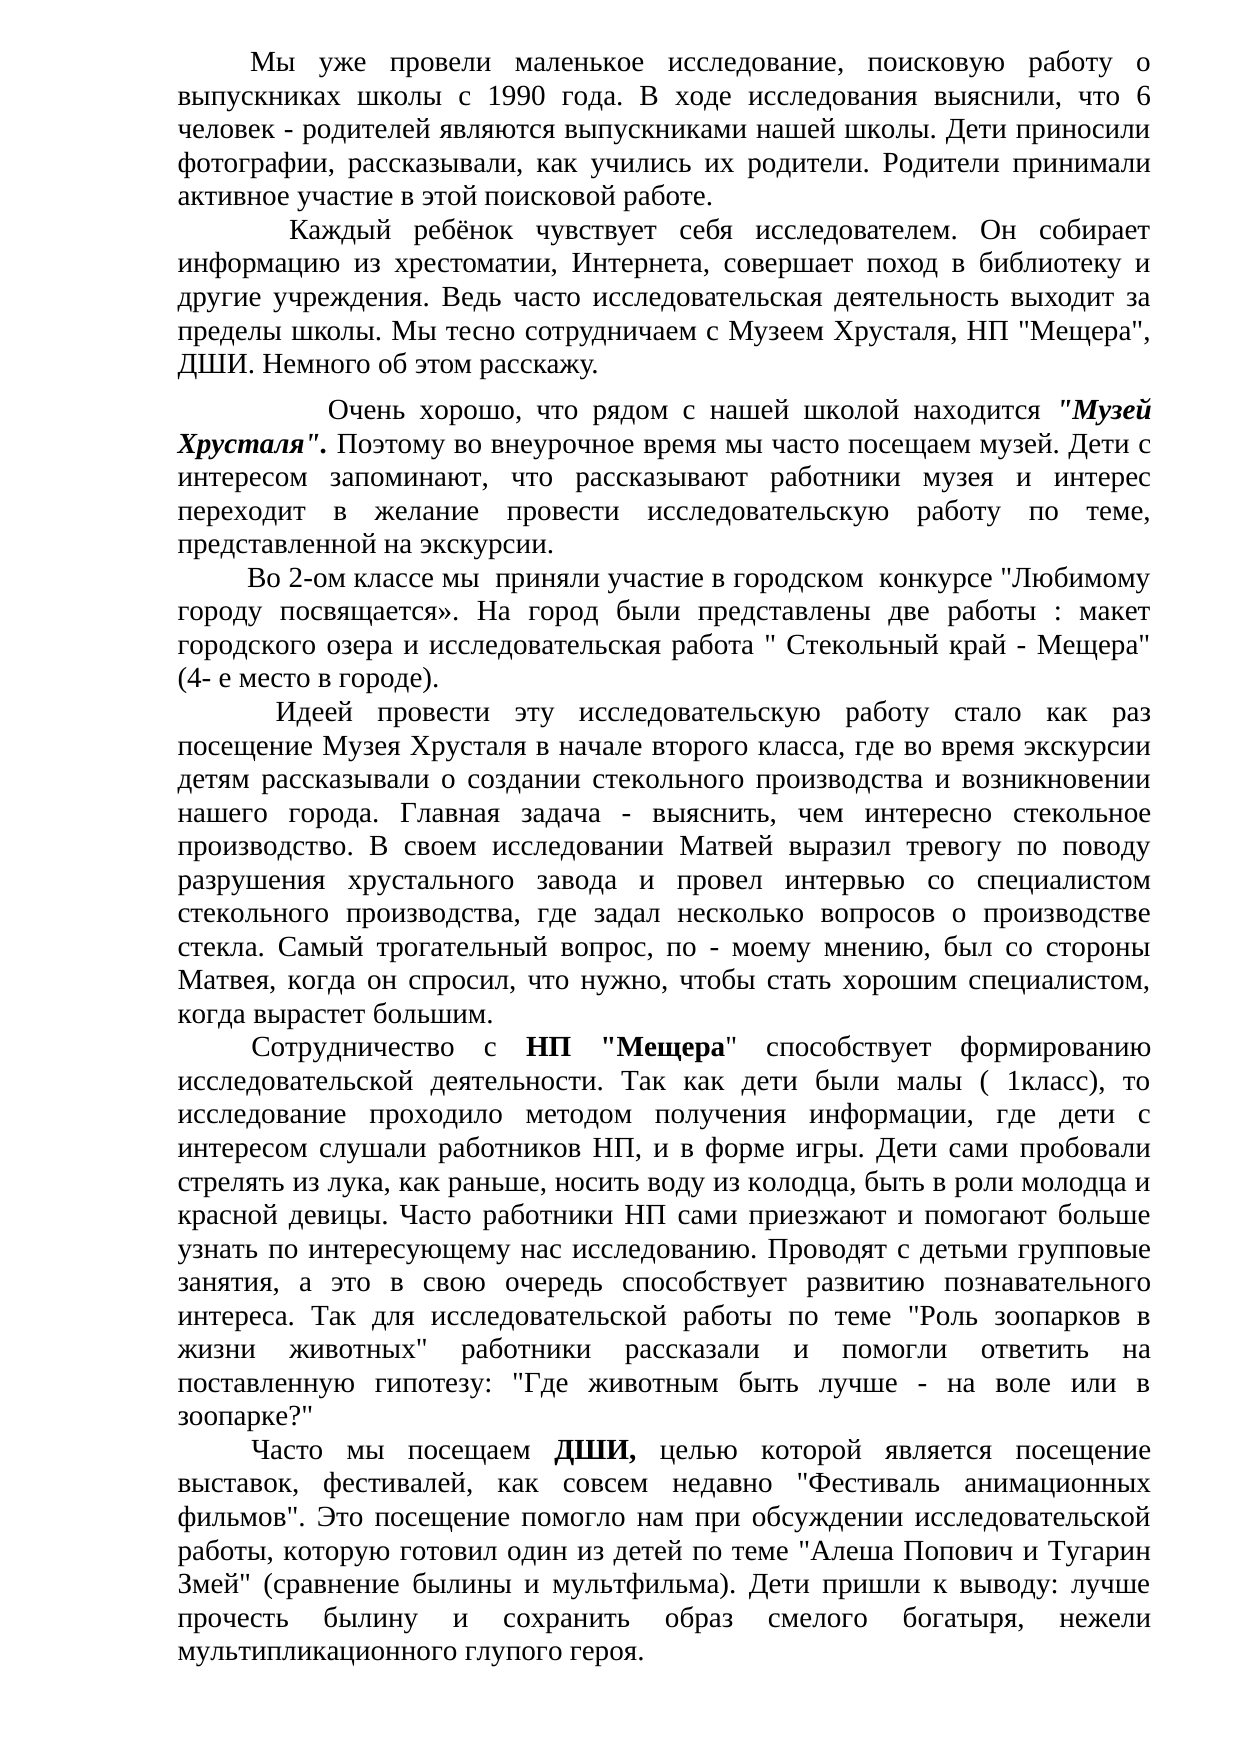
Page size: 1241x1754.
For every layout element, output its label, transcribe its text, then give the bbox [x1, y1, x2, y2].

text Идеей провести эту исследовательскую работу стало как раз посещение Музея Хрусталя в начале второго класса, где во время экскурсии детям рассказывали о создании стекольного производства и возникновении нашего города. Главная задача - выяснить, чем интересно стекольное производство. В своем исследовании Матвей выразил тревогу по поводу разрушения хрустального завода и провел интервью со специалистом стекольного производства, где задал несколько вопросов о производстве стекла. Самый трогательный вопрос, по - моему мнению, был со стороны Матвея, когда он спросил, что нужно, чтобы стать хорошим специалистом, когда вырастет большим. [177, 694, 1152, 1029]
text Очень хорошо, что рядом с нашей школой находится "Музей Хрусталя". Поэтому во внеурочное время мы часто посещаем музей. Дети с интересом запоминают, что рассказывают работники музея и интерес переходит в желание провести исследовательскую работу по теме, представленной на экскурсии. [177, 392, 1152, 560]
text Мы уже провели маленькое исследование, поисковую работу о выпускниках школы с 1990 года. В ходе исследования выяснили, что 6 человек - родителей являются выпускниками нашей школы. Дети приносили фотографии, рассказывали, как учились их родители. Родители принимали активное участие в этой поисковой работе. [177, 44, 1152, 212]
text Каждый ребёнок чувствует себя исследователем. Он собирает информацию из хрестоматии, Интернета, совершает поход в библиотеку и другие учреждения. Ведь часто исследовательская деятельность выходит за пределы школы. Мы тесно сотрудничаем с Музеем Хрусталя, НП "Мещера", ДШИ. Немного об этом расскажу. [177, 212, 1152, 380]
text Сотрудничество с НП "Мещера" способствует формированию исследовательской деятельности. Так как дети были малы ( 1класс), то исследование проходило методом получения информации, где дети с интересом слушали работников НП, и в форме игры. Дети сами пробовали стрелять из лука, как раньше, носить воду из колодца, быть в роли молодца и красной девицы. Часто работники НП сами приезжают и помогают больше узнать по интересующему нас исследованию. Проводят с детьми групповые занятия, а это в свою очередь способствует развитию познавательного интереса. Так для исследовательской работы по теме "Роль зоопарков в жизни животных" работники рассказали и помогли ответить на поставленную гипотезу: "Где животным быть лучше - на воле или в зоопарке?" [177, 1029, 1152, 1432]
text Во 2-ом классе мы приняли участие в городском конкурсе "Любимому городу посвящается». На город были представлены две работы : макет городского озера и исследовательская работа " Стекольный край - Мещера" (4- е место в городе). [177, 560, 1152, 694]
text Часто мы посещаем ДШИ, целью которой является посещение выставок, фестивалей, как совсем недавно "Фестиваль анимационных фильмов". Это посещение помогло нам при обсуждении исследовательской работы, которую готовил один из детей по теме "Алеша Попович и Тугарин Змей" (сравнение былины и мультфильма). Дети пришли к выводу: лучше прочесть былину и сохранить образ смелого богатыря, нежели мультипликационного глупого героя. [177, 1432, 1152, 1667]
